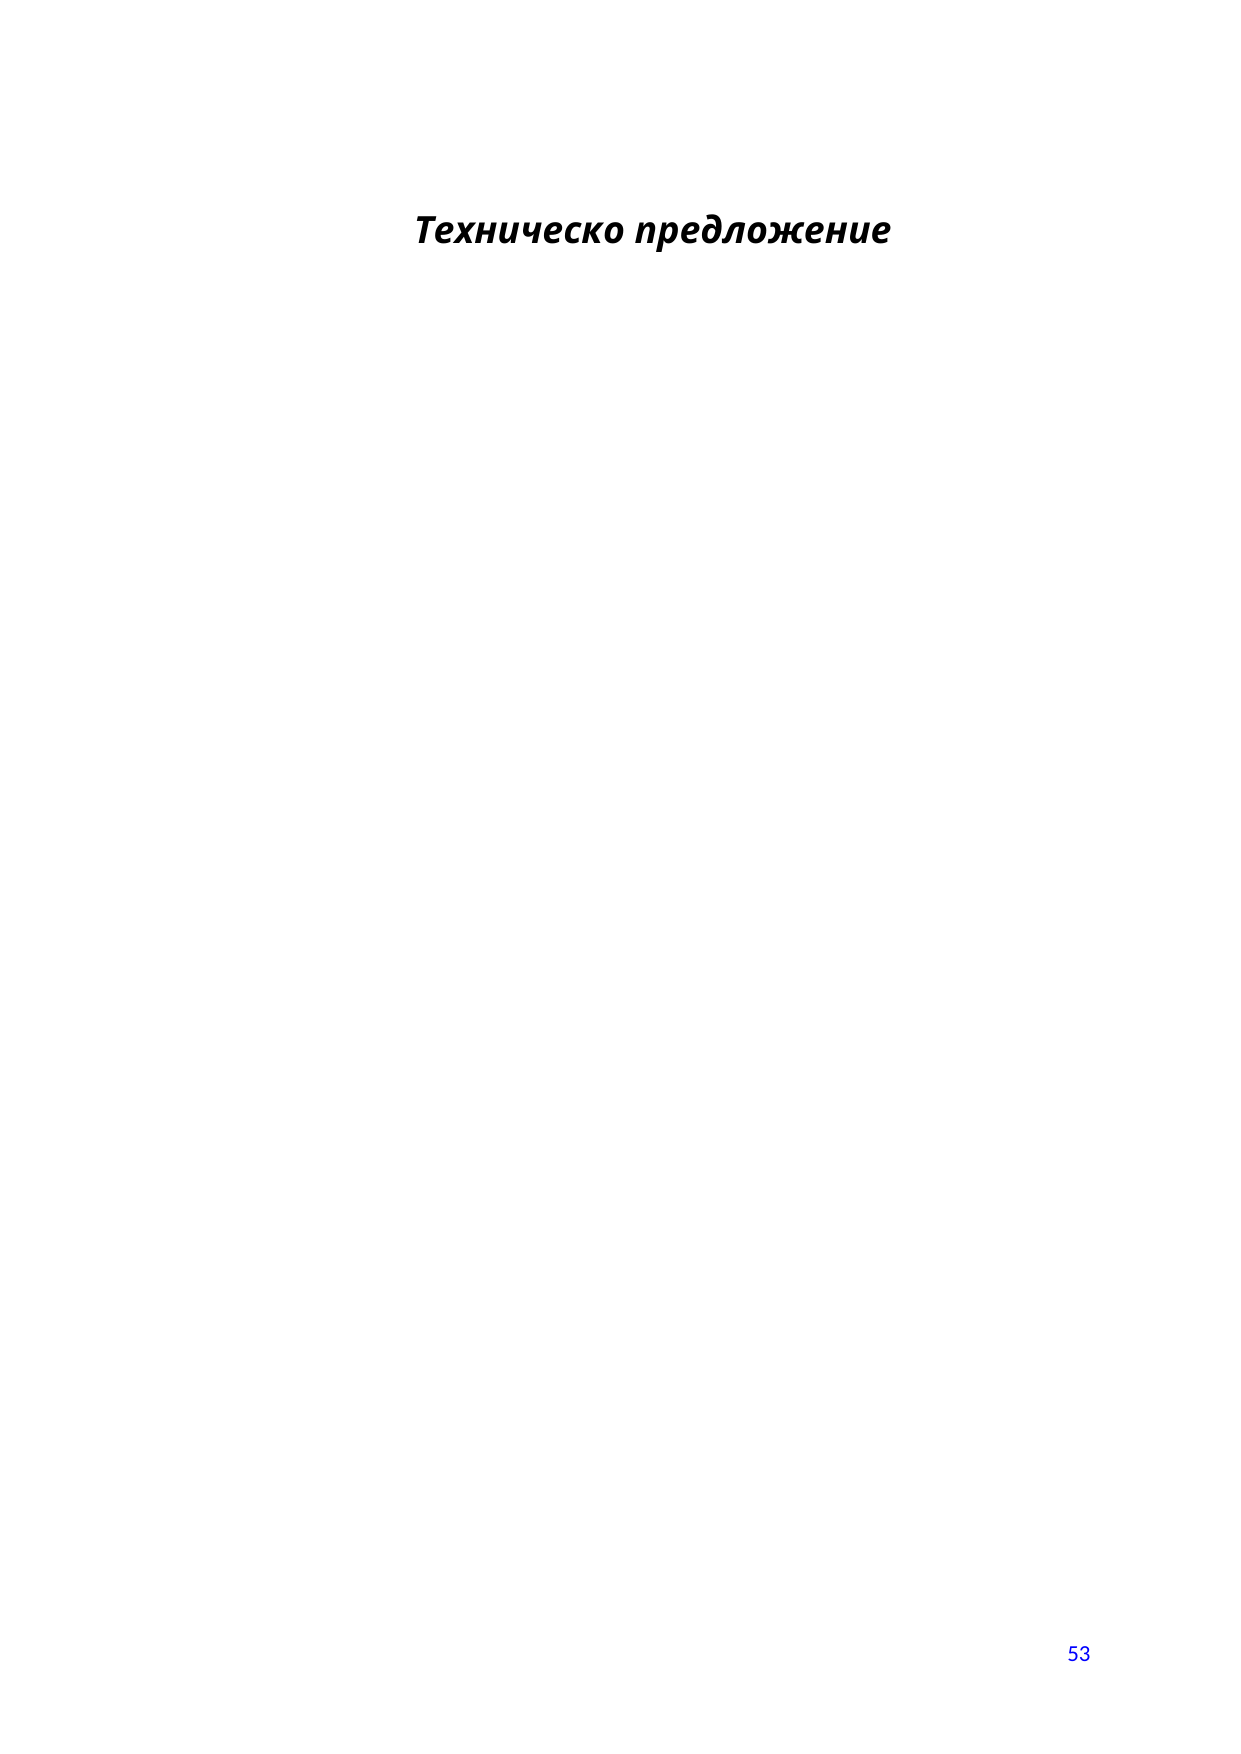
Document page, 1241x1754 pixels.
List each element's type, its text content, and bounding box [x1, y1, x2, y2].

text Техническо предложение [144, 204, 1090, 255]
